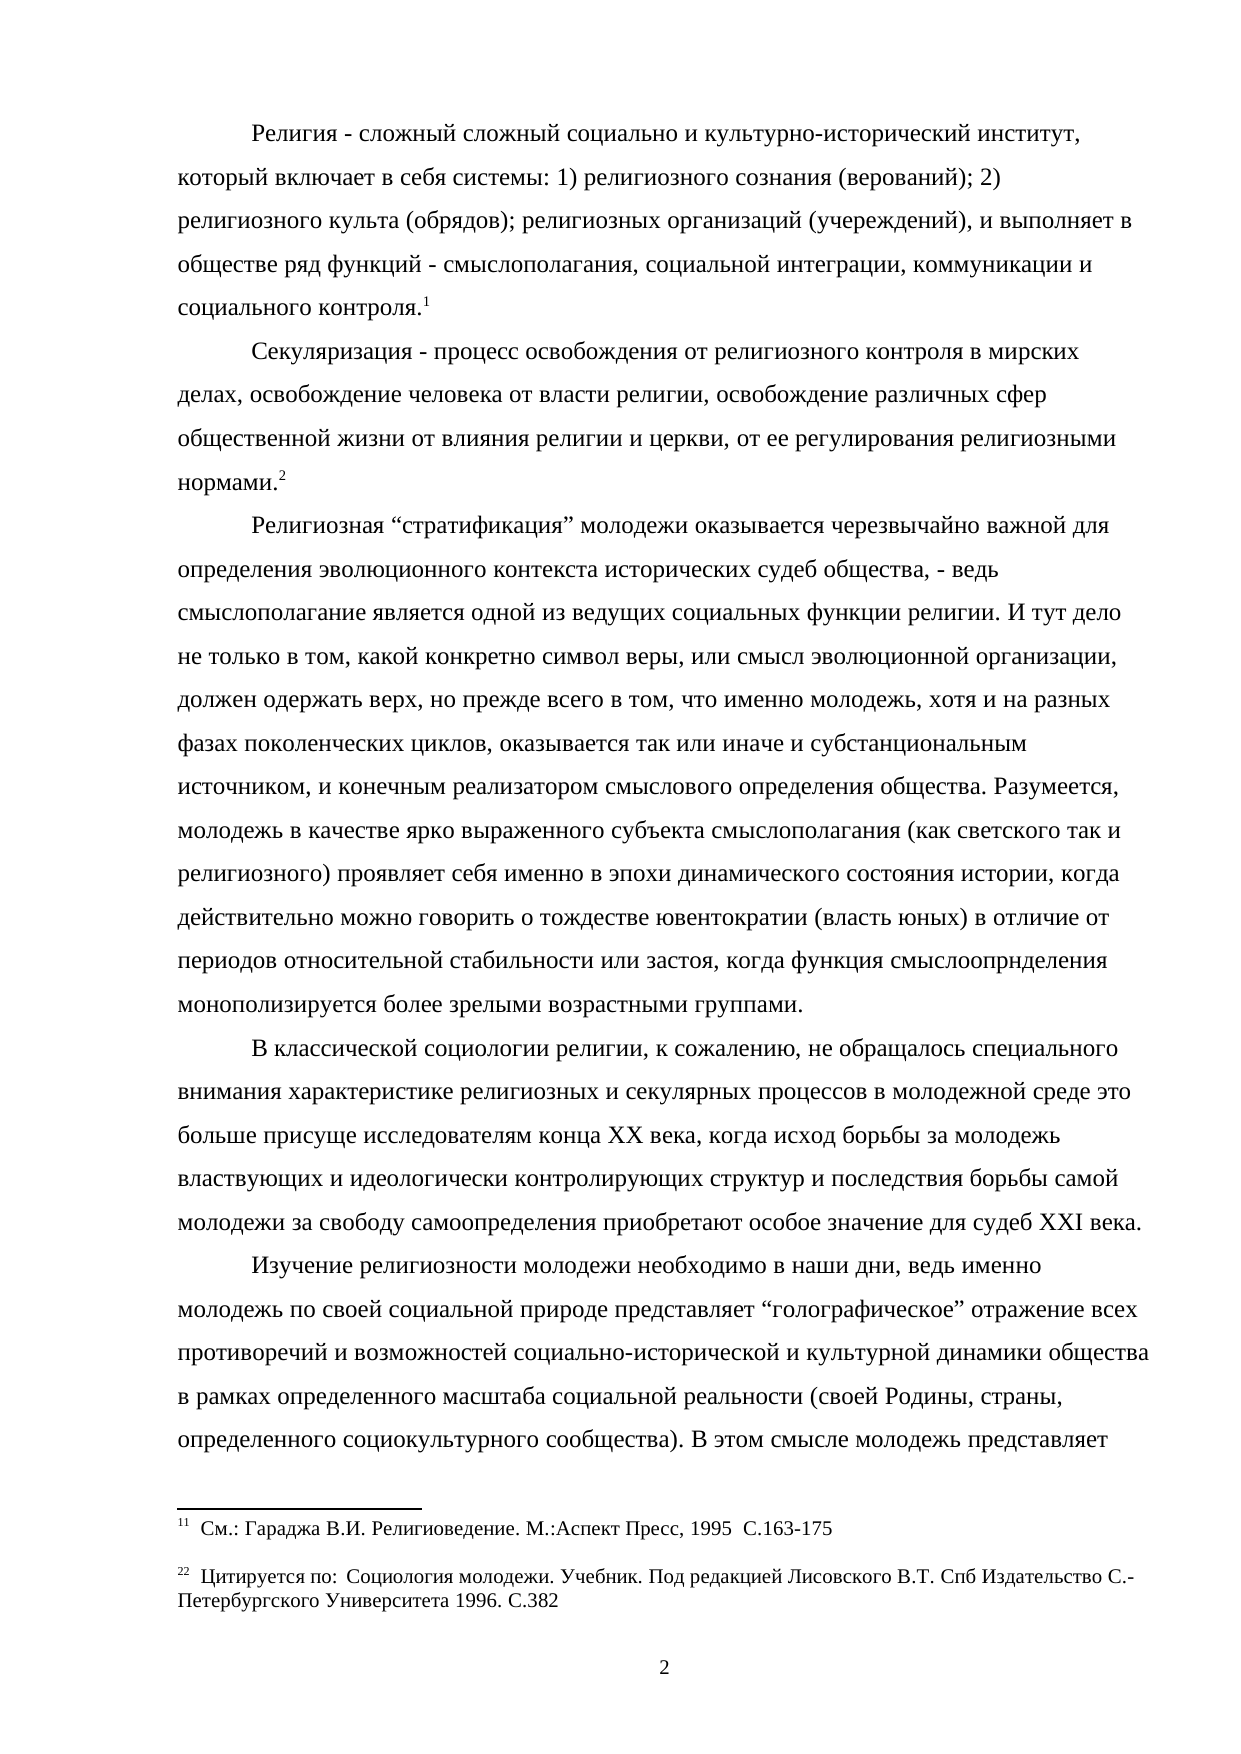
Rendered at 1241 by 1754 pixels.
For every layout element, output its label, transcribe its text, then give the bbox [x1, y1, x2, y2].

text Религиозная “стратификация” молодежи оказывается черезвычайно важной для определения эволюционного контекста исторических судеб общества, - ведь смыслополагание является одной из ведущих социальных функции религии. И тут дело не только в том, какой конкретно символ веры, или смысл эволюционной организации, должен одержать верх, но прежде всего в том, что именно молодежь, хотя и на разных фазах поколенческих циклов, оказывается так или иначе и субстанциональным источником, и конечным реализатором смыслового определения общества. Разумеется, молодежь в качестве ярко выраженного субъекта смыслополагания (как светского так и религиозного) проявляет себя именно в эпохи динамического состояния истории, когда действительно можно говорить о тождестве ювентократии (власть юных) в отличие от периодов относительной стабильности или застоя, когда функция смыслоопрнделения монополизируется более зрелыми возрастными группами. [177, 510, 1152, 1018]
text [177, 1250, 1152, 1453]
text В классической социологии религии, к сожалению, не обращалось специального внимания характеристике религиозных и секулярных процессов в молодежной среде это больше присуще исследователям конца XX века, когда исход борьбы за молодежь властвующих и идеологически контролирующих структур и последствия борьбы самой молодежи за свободу самоопределения приобретают особое значение для судеб XXI века. [177, 1032, 1152, 1236]
text Религия - сложный сложный социально и культурно-исторический институт, который включает в себя системы: 1) религиозного сознания (верований); 2) религиозного культа (обрядов); религиозных организаций (учереждений), и выполняет в обществе ряд функций - смыслополагания, социальной интеграции, коммуникации и социального контроля.1 [177, 118, 1152, 321]
text Секуляризация - процесс освобождения от религиозного контроля в мирских делах, освобождение человека от власти религии, освобождение различных сфер общественной жизни от влияния религии и церкви, от ее регулирования религиозными нормами.2 [177, 336, 1152, 496]
